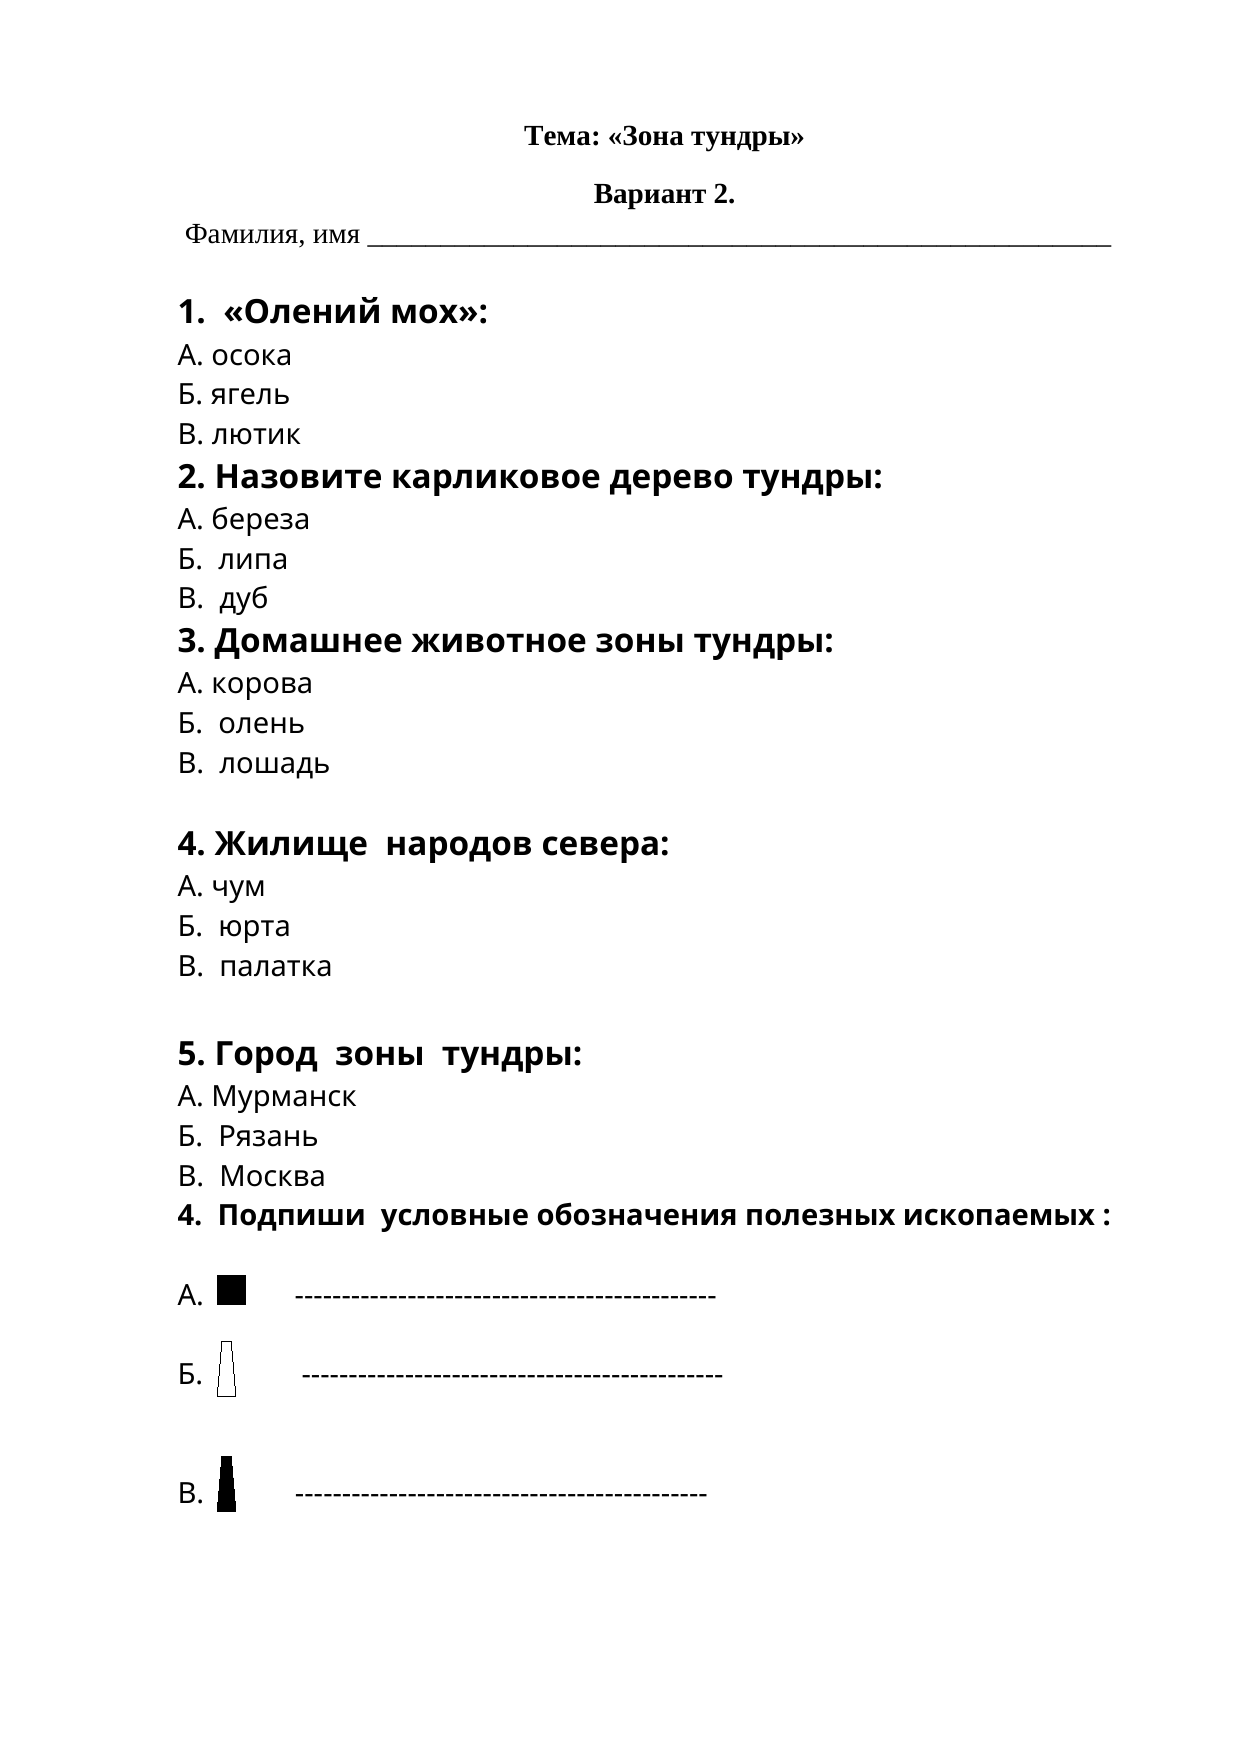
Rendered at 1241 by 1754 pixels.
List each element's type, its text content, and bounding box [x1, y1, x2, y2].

text 4. Жилище народов севера: [177, 820, 1152, 866]
text Фамилия, имя ___________________________________________________ [177, 216, 1152, 250]
text 1. «Олений мох»: [177, 288, 1152, 334]
text В. -------------------------------------------- [233, 1472, 1152, 1512]
text А. --------------------------------------------- [177, 1274, 1152, 1313]
text Тема: «Зона тундры» [177, 118, 1152, 152]
text В. дуб [177, 578, 1152, 617]
text 3. Домашнее животное зоны тундры: [177, 617, 1152, 663]
text В. лошадь [177, 742, 1152, 782]
text А. Мурманск [177, 1075, 1152, 1115]
text 5. Город зоны тундры: [177, 1030, 1152, 1075]
text 4. Подпиши условные обозначения полезных ископаемых : [177, 1194, 1152, 1234]
text Б. юрта [177, 905, 1152, 945]
text В. Москва [177, 1155, 1152, 1194]
text Б. ягель [177, 373, 1152, 413]
text Б. Рязань [177, 1115, 1152, 1155]
text А. осока [177, 334, 1152, 373]
text А. чум [177, 866, 1152, 905]
text В. лютик [177, 413, 1152, 453]
text А. береза [177, 498, 1152, 538]
text Б. липа [177, 538, 1152, 578]
text А. корова [177, 663, 1152, 702]
text Б. олень [177, 702, 1152, 742]
text В. палатка [177, 945, 1152, 984]
text 2. Назовите карликовое дерево тундры: [177, 453, 1152, 498]
text Вариант 2. [177, 177, 1152, 210]
text Б. --------------------------------------------- [233, 1353, 1152, 1393]
